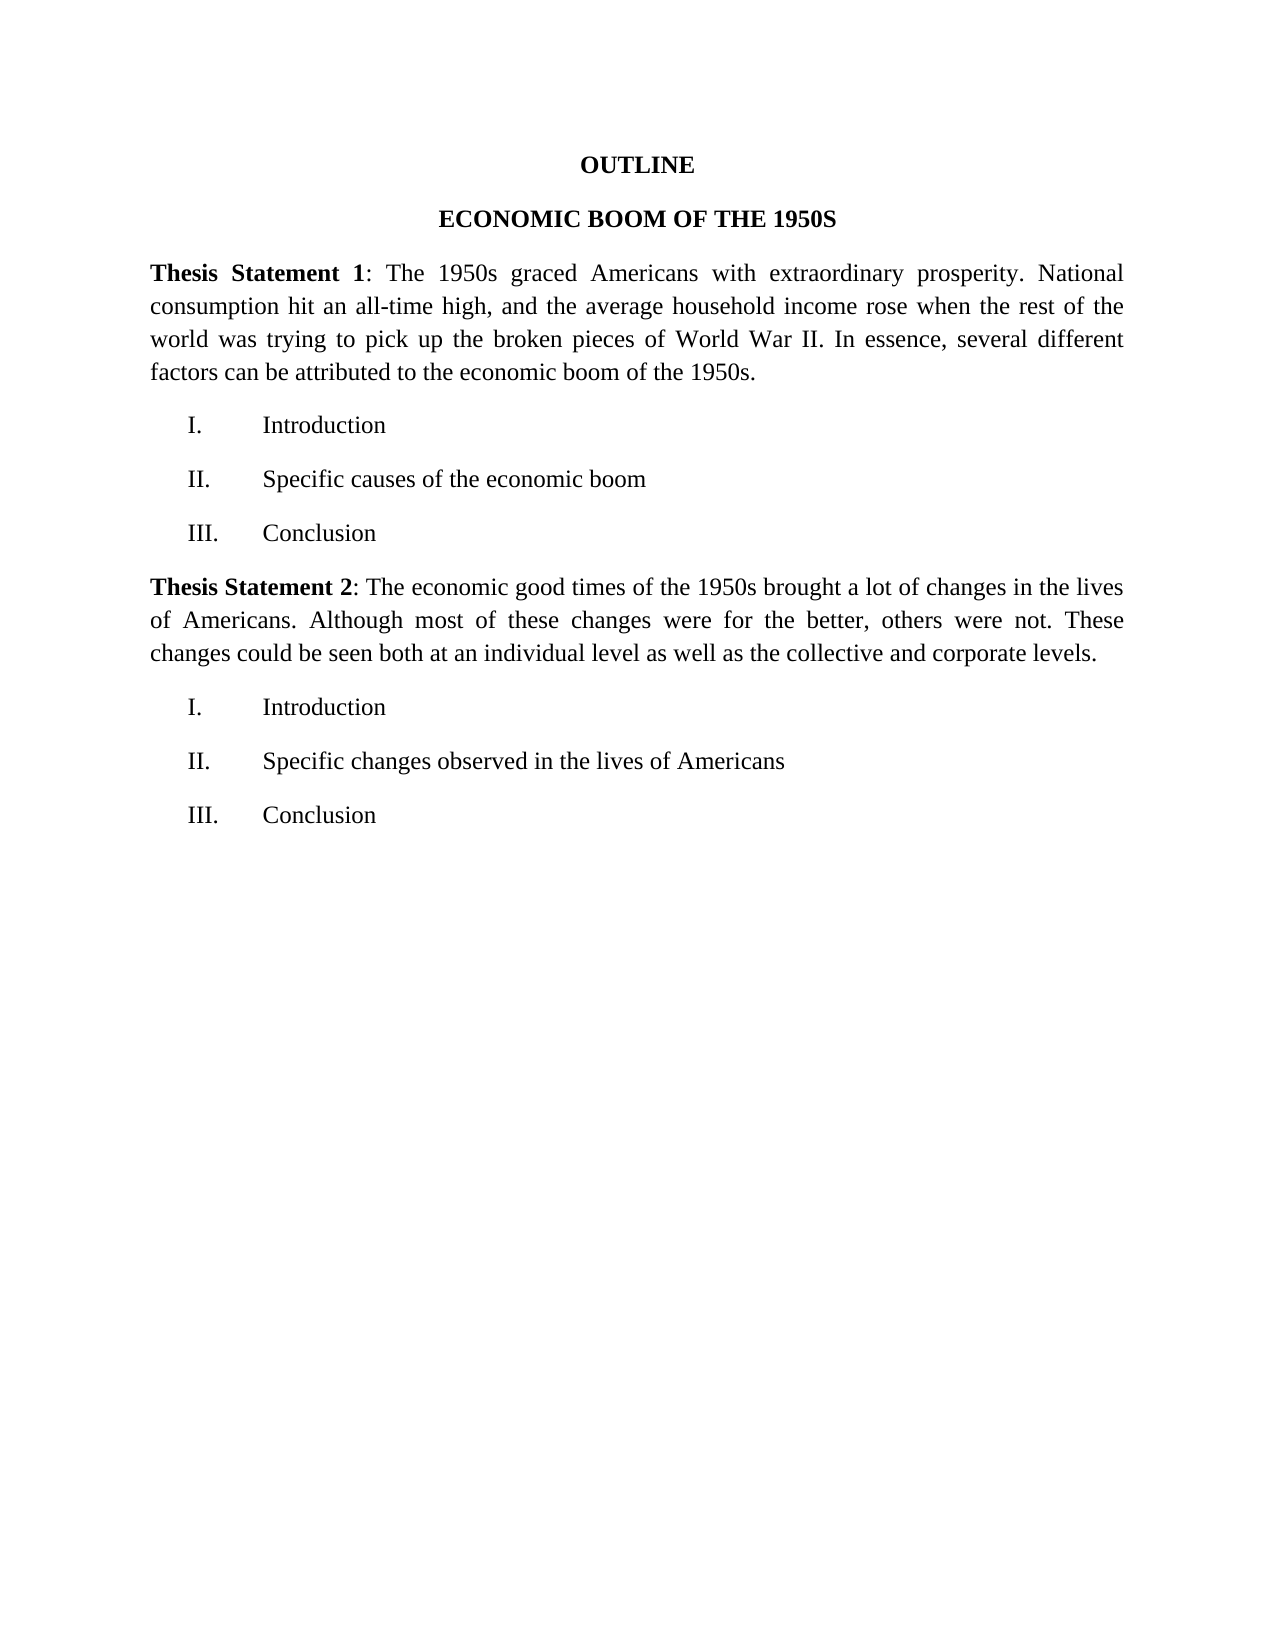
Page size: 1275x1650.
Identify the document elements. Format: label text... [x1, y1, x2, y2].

list Specific changes observed in the lives of Americans [187, 746, 1125, 775]
text Thesis Statement 1: The 1950s graced Americans with extraordinary prosperity. National consumption hit an all-time high, and the average household income rose when the rest of the world was trying to pick up the broken pieces of World War II. In essence, several different factors can be attributed to the economic boom of the 1950s. [150, 258, 1125, 386]
list Introduction [187, 692, 1125, 721]
list Conclusion [187, 518, 1125, 547]
list Conclusion [187, 800, 1125, 828]
text Thesis Statement 2: The economic good times of the 1950s brought a lot of changes in the lives of Americans. Although most of these changes were for the better, others were not. These changes could be seen both at an individual level as well as the collective and corporate levels. [150, 572, 1125, 667]
text OUTLINE [150, 150, 1125, 179]
list Introduction [187, 411, 1125, 439]
text ECONOMIC BOOM OF THE 1950S [150, 204, 1125, 233]
list Specific causes of the economic boom [187, 464, 1125, 493]
